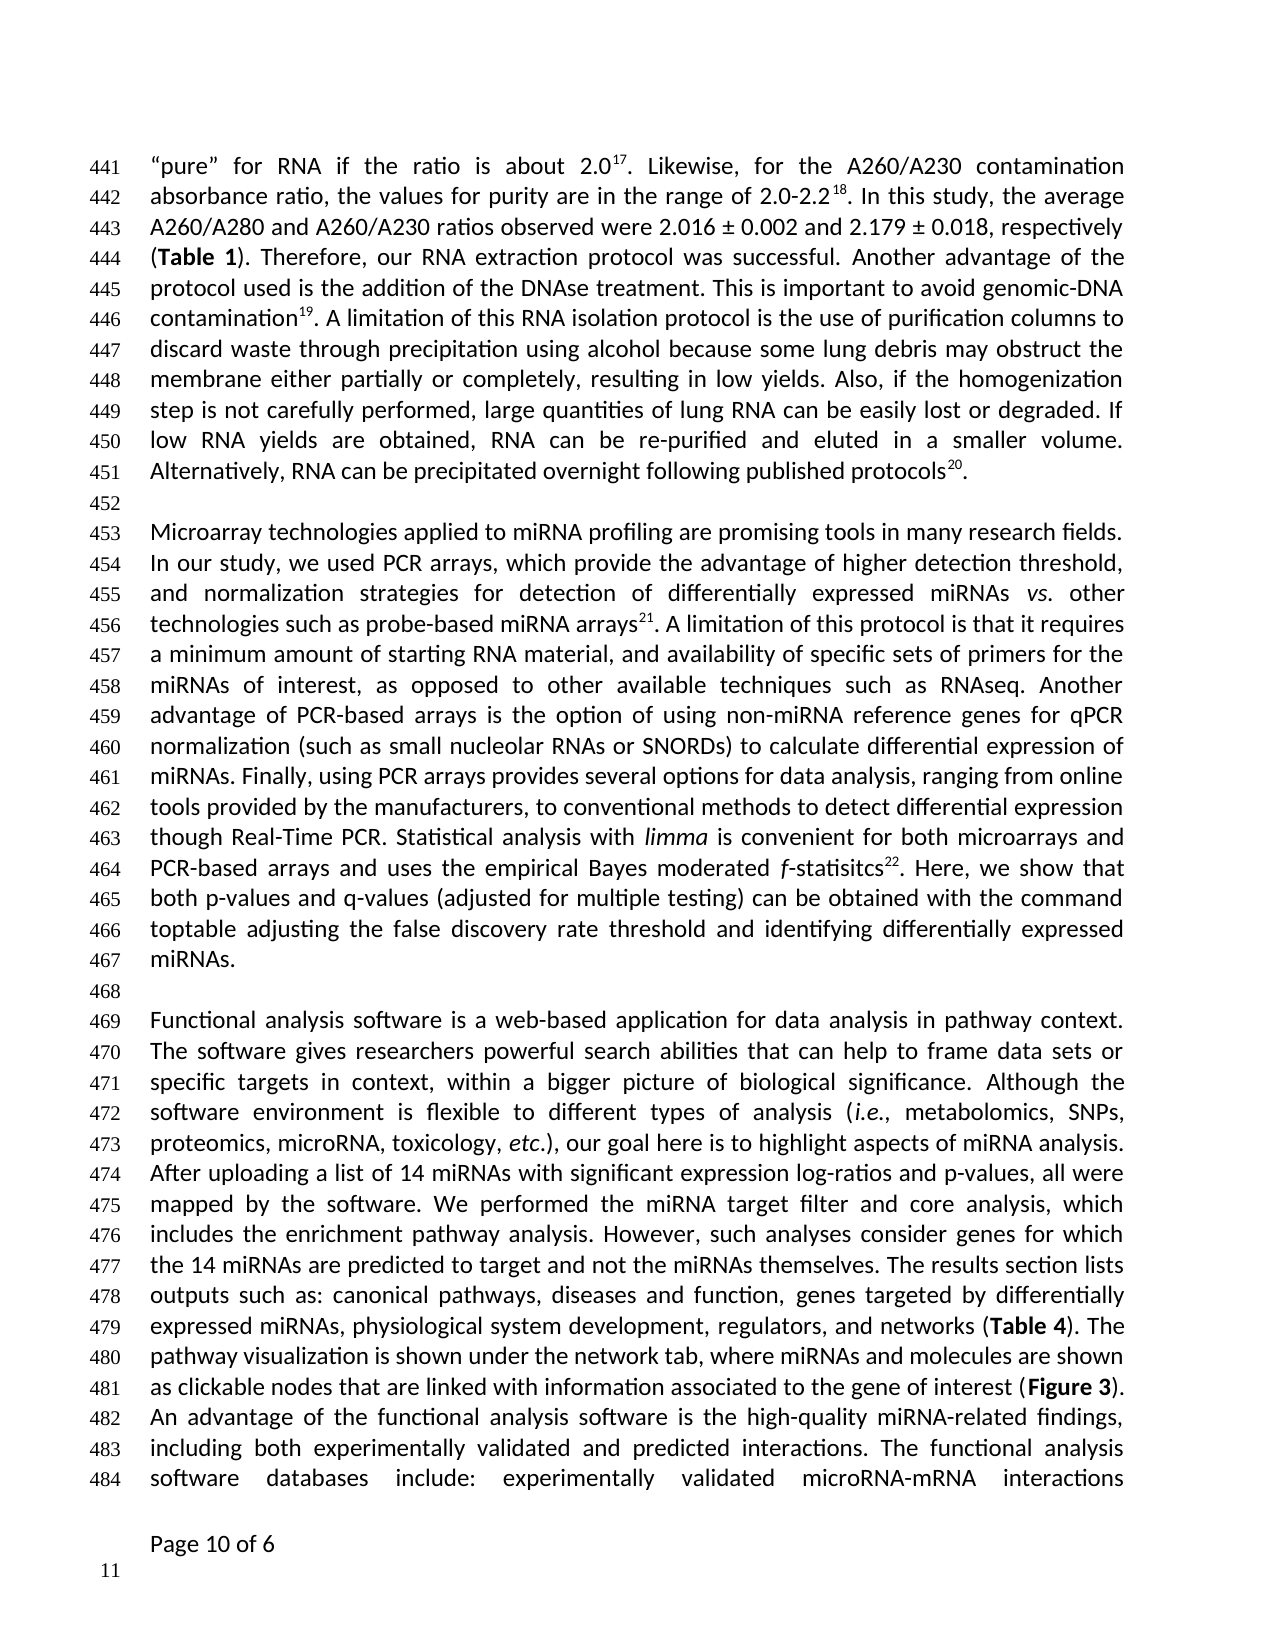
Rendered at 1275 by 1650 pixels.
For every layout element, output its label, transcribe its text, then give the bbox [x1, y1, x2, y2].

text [150, 150, 1125, 486]
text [150, 1004, 1125, 1493]
text Microarray technologies applied to miRNA profiling are promising tools in many research fields. In our study, we used PCR arrays, which provide the advantage of higher detection threshold, and normalization strategies for detection of differentially expressed miRNAs vs. other technologies such as probe-based miRNA arrays21. A limitation of this protocol is that it requires a minimum amount of starting RNA material, and availability of specific sets of primers for the miRNAs of interest, as opposed to other available techniques such as RNAseq. Another advantage of PCR-based arrays is the option of using non-miRNA reference genes for qPCR normalization (such as small nucleolar RNAs or SNORDs) to calculate differential expression of miRNAs. Finally, using PCR arrays provides several options for data analysis, ranging from online tools provided by the manufacturers, to conventional methods to detect differential expression though Real-Time PCR. Statistical analysis with limma is convenient for both microarrays and PCR-based arrays and uses the empirical Bayes moderated f-statisitcs22. Here, we show that both p-values and q-values (adjusted for multiple testing) can be obtained with the command toptable adjusting the false discovery rate threshold and identifying differentially expressed miRNAs. [150, 516, 1125, 974]
